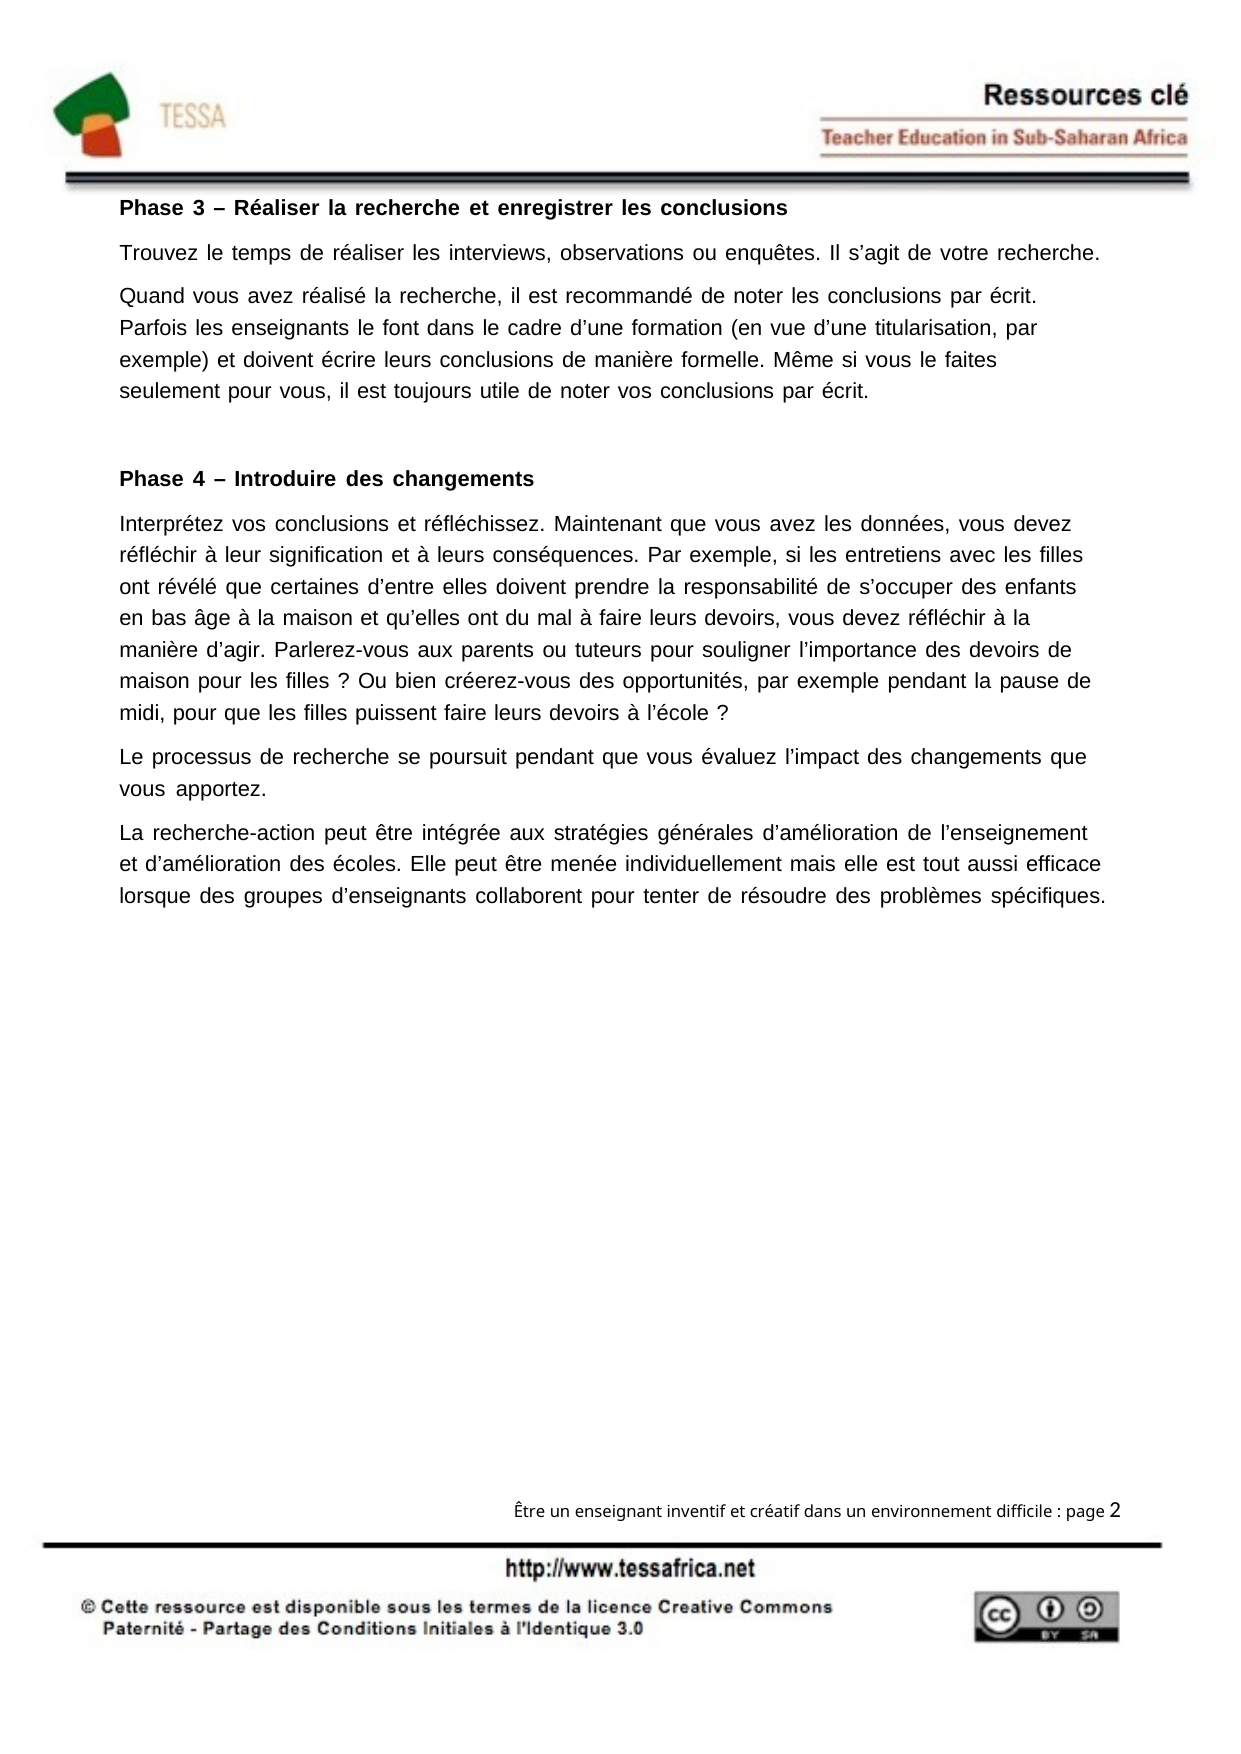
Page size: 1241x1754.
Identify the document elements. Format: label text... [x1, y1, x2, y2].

text Trouvez le temps de réaliser les interviews, observations ou enquêtes. Il s’agit de votre recherche. Quand vous avez réalisé la recherche, il est recommandé de noter les conclusions par écrit. [119, 221, 1122, 309]
subtitle Phase 4 – Introduire des changements [119, 466, 1228, 492]
text La recherche-action peut être intégrée aux stratégies générales d’amélioration de l’enseignement et d’amélioration des écoles. Elle peut être menée individuellement mais elle est tout aussi efficace lorsque des groupes d’enseignants collaborent pour tenter de résoudre des problèmes spécifiques. [119, 819, 1122, 908]
text Le processus de recherche se poursuit pendant que vous évaluez l’impact des changements que vous apportez. [119, 744, 1119, 801]
picture [30, 1534, 1172, 1653]
picture [30, 30, 1216, 195]
text Parfois les enseignants le font dans le cadre d’une formation (en vue d’une titularisation, par exemple) et doivent écrire leurs conclusions de manière formelle. Même si vous le faites seulement pour vous, il est toujours utile de noter vos conclusions par écrit. [119, 315, 1096, 403]
subtitle Phase 3 – Réaliser la recherche et enregistrer les conclusions [119, 195, 1228, 220]
text Interprétez vos conclusions et réfléchissez. Maintenant que vous avez les données, vous devez réfléchir à leur signification et à leurs conséquences. Par exemple, si les entretiens avec les filles ont révélé que certaines d’entre elles doivent prendre la responsabilité de s’occuper des enfants en bas âge à la maison et qu’elles ont du mal à faire leurs devoirs, vous devez réfléchir à la manière d’agir. Parlerez-vous aux parents ou tuteurs pour souligner l’importance des devoirs de maison pour les filles ? Ou bien créerez-vous des opportunités, par exemple pendant la pause de midi, pour que les filles puissent faire leurs devoirs à l’école ? [119, 511, 1095, 725]
